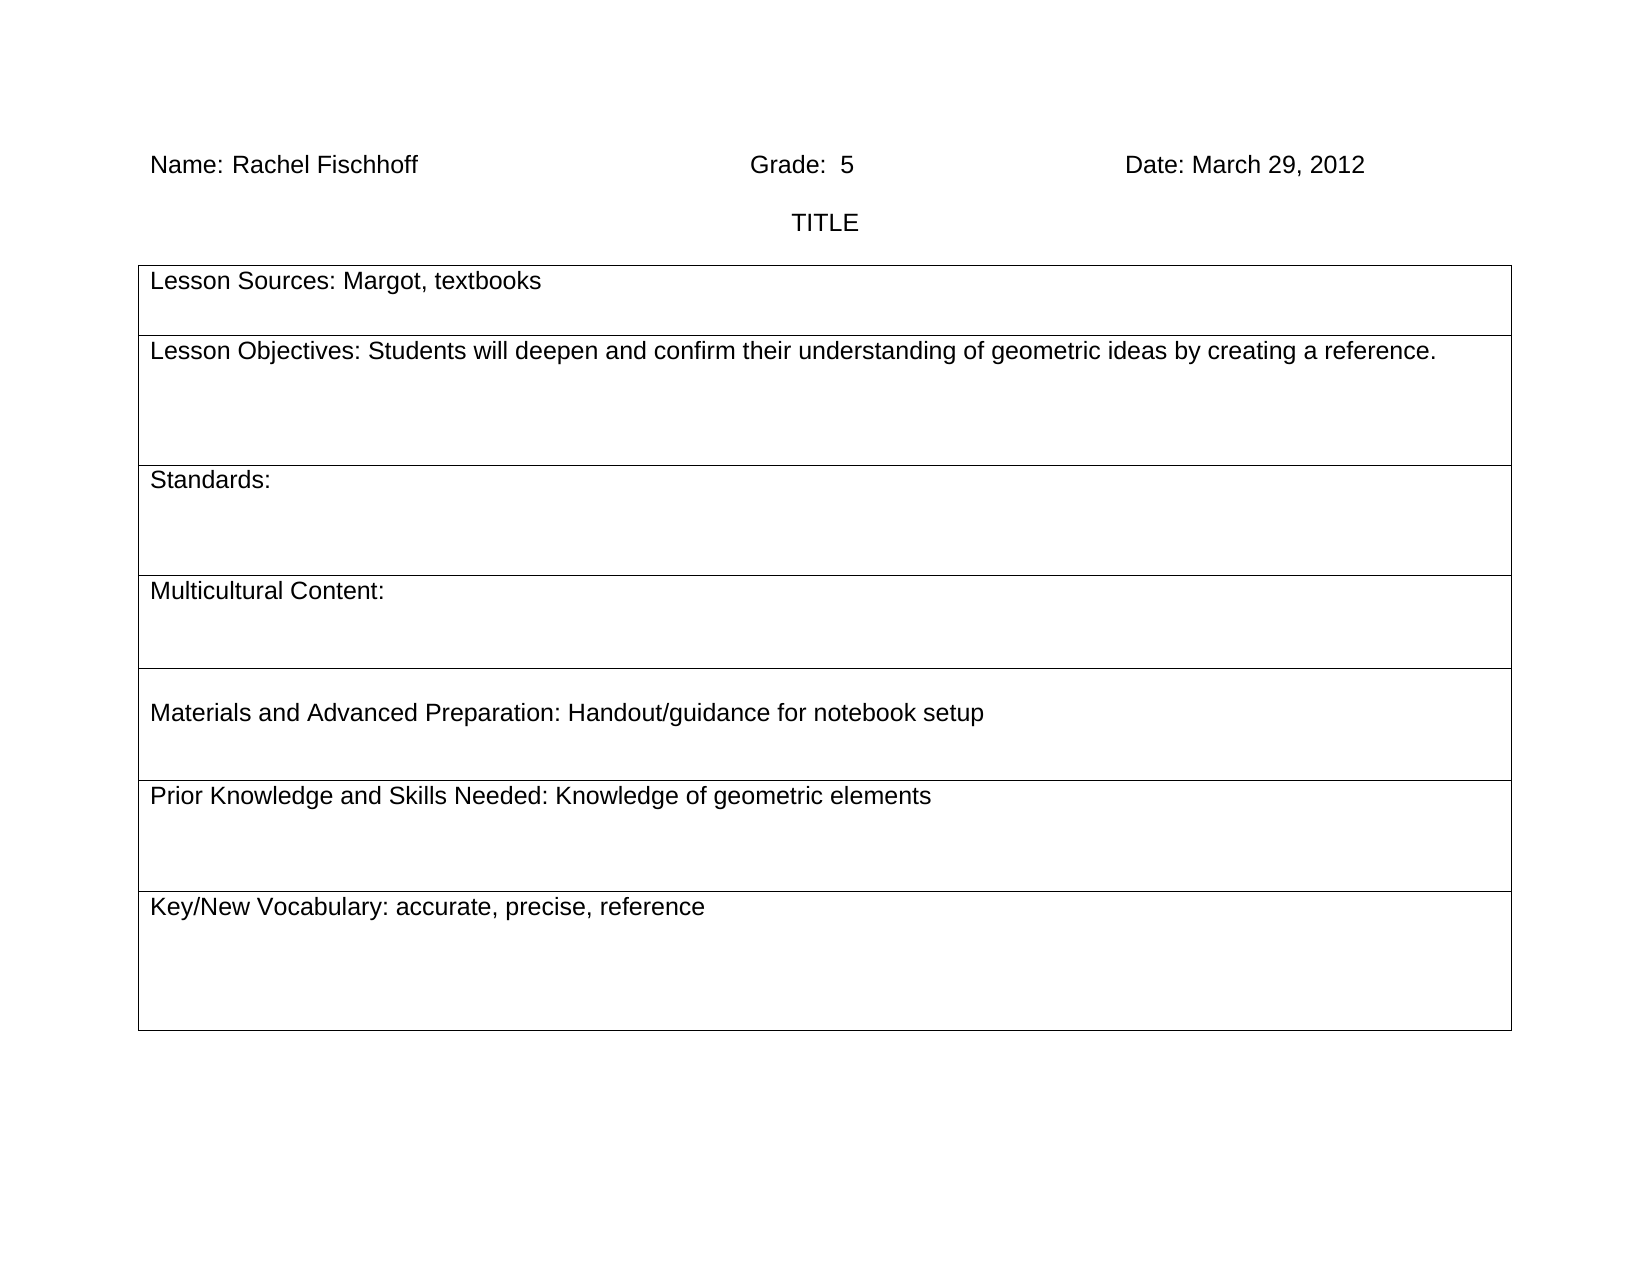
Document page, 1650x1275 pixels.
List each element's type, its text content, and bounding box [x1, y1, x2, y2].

table_cell Key/New Vocabulary: accurate, precise, reference [139, 892, 1511, 1030]
table_cell Lesson Objectives: Students will deepen and confirm their understanding of geometric ideas by creating a reference. [139, 336, 1511, 464]
text Name: Rachel Fischhoff Grade: 5 Date: March 29, 2012 [150, 150, 1500, 179]
text TITLE [150, 207, 1500, 236]
table_cell Prior Knowledge and Skills Needed: Knowledge of geometric elements [139, 781, 1511, 891]
table_header Lesson Sources: Margot, textbooks [139, 266, 1511, 335]
table_cell Multicultural Content: [139, 576, 1511, 668]
table_cell Standards: [139, 466, 1511, 575]
table_cell Materials and Advanced Preparation: Handout/guidance for notebook setup [139, 669, 1511, 780]
